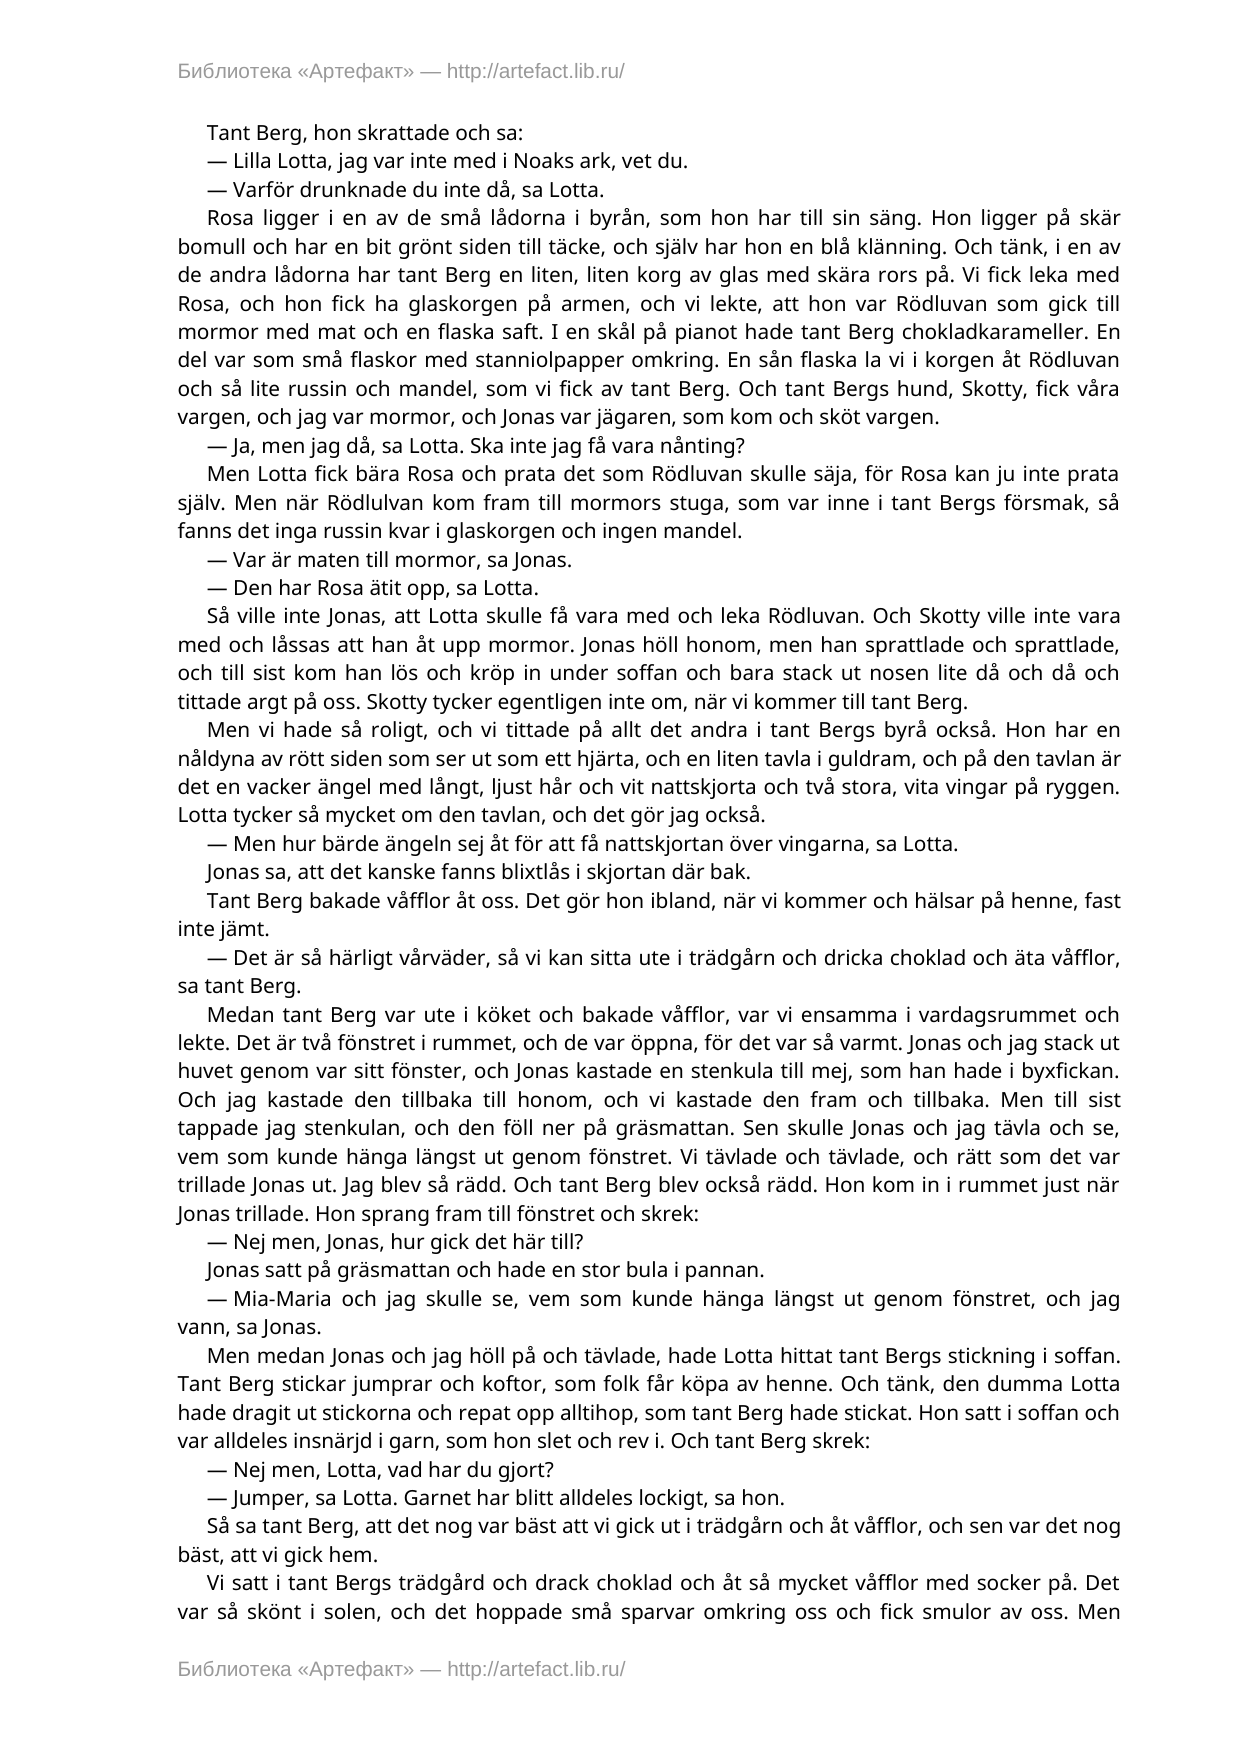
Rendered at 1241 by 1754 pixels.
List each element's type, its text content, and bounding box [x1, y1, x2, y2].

text Medan tant Berg var ute i köket och bakade våfflor, var vi ensamma i vardagsrummet och lekte. Det är två fönstret i rummet, och de var öppna, för det var så varmt. Jonas och jag stack ut huvet genom var sitt fönster, och Jonas kastade en stenkula till mej, som han hade i byxfickan. Och jag kastade den tillbaka till honom, och vi kastade den fram och tillbaka. Men till sist tappade jag stenkulan, och den föll ner på gräsmattan. Sen skulle Jonas och jag tävla och se, vem som kunde hänga längst ut genom fönstret. Vi tävlade och tävlade, och rätt som det var trillade Jonas ut. Jag blev så rädd. Och tant Berg blev också rädd. Hon kom in i rummet just när Jonas trillade. Hon sprang fram till fönstret och skrek: [177, 1000, 1122, 1227]
text — Lilla Lotta, jag var inte med i Noaks ark, vet du. [177, 147, 1122, 175]
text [177, 1568, 1122, 1625]
text — Mia-Maria och jag skulle se, vem som kunde hänga längst ut genom fönstret, och jag vann, sa Jonas. [177, 1284, 1122, 1341]
text Men vi hade så roligt, och vi tittade på allt det andra i tant Bergs byrå också. Hon har en nåldyna av rött siden som ser ut som ett hjärta, och en liten tavla i guldram, och på den tavlan är det en vacker ängel med långt, ljust hår och vit nattskjorta och två stora, vita vingar på ryggen. Lotta tycker så mycket om den tavlan, och det gör jag också. [177, 715, 1122, 829]
text — Jumper, sa Lotta. Garnet har blitt alldeles lockigt, sa hon. [177, 1483, 1122, 1512]
text Så sa tant Berg, att det nog var bäst att vi gick ut i trädgårn och åt våfflor, och sen var det nog bäst, att vi gick hem. [177, 1512, 1122, 1568]
text Tant Berg, hon skrattade och sa: [177, 118, 1122, 147]
text Men Lotta fick bära Rosa och prata det som Rödluvan skulle säja, för Rosa kan ju inte prata själv. Men när Rödlulvan kom fram till mormors stuga, som var inne i tant Bergs försmak, så fanns det inga russin kvar i glaskorgen och ingen mandel. [177, 459, 1122, 545]
text — Ja, men jag då, sa Lotta. Ska inte jag få vara nånting? [177, 431, 1122, 459]
text Rosa ligger i en av de små lådorna i byrån, som hon har till sin säng. Hon ligger på skär bomull och har en bit grönt siden till täcke, och själv har hon en blå klänning. Och tänk, i en av de andra lådorna har tant Berg en liten, liten korg av glas med skära rors på. Vi fick leka med Rosa, och hon fick ha glaskorgen på armen, och vi lekte, att hon var Rödluvan som gick till mormor med mat och en flaska saft. I en skål på pianot hade tant Berg chokladkarameller. En del var som små flaskor med stanniolpapper omkring. En sån flaska la vi i korgen åt Rödluvan och så lite russin och mandel, som vi fick av tant Berg. Och tant Bergs hund, Skotty, fick våra vargen, och jag var mormor, och Jonas var jägaren, som kom och sköt vargen. [177, 203, 1122, 431]
text Tant Berg bakade våfflor åt oss. Det gör hon ibland, när vi kommer och hälsar på henne, fast inte jämt. [177, 886, 1122, 943]
text Så ville inte Jonas, att Lotta skulle få vara med och leka Rödluvan. Och Skotty ville inte vara med och låssas att han åt upp mormor. Jonas höll honom, men han sprattlade och sprattlade, och till sist kom han lös och kröp in under soffan och bara stack ut nosen lite då och då och tittade argt på oss. Skotty tycker egentligen inte om, när vi kommer till tant Berg. [177, 602, 1122, 715]
text — Men hur bärde ängeln sej åt för att få nattskjortan över vingarna, sa Lotta. [177, 829, 1122, 857]
text Men medan Jonas och jag höll på och tävlade, hade Lotta hittat tant Bergs stickning i soffan. Tant Berg stickar jumprar och koftor, som folk får köpa av henne. Och tänk, den dumma Lotta hade dragit ut stickorna och repat opp alltihop, som tant Berg hade stickat. Hon satt i soffan och var alldeles insnärjd i garn, som hon slet och rev i. Och tant Berg skrek: [177, 1341, 1122, 1455]
text — Det är så härligt vårväder, så vi kan sitta ute i trädgårn och dricka choklad och äta våfflor, sa tant Berg. [177, 943, 1122, 1000]
text Jonas sa, att det kanske fanns blixtlås i skjortan där bak. [177, 857, 1122, 886]
text — Den har Rosa ätit opp, sa Lotta. [177, 573, 1122, 602]
text — Nej men, Jonas, hur gick det här till? [177, 1227, 1122, 1256]
text — Var är maten till mormor, sa Jonas. [177, 545, 1122, 573]
text Jonas satt på gräsmattan och hade en stor bula i pannan. [177, 1256, 1122, 1284]
text — Varför drunknade du inte då, sa Lotta. [177, 175, 1122, 203]
text — Nej men, Lotta, vad har du gjort? [177, 1455, 1122, 1483]
